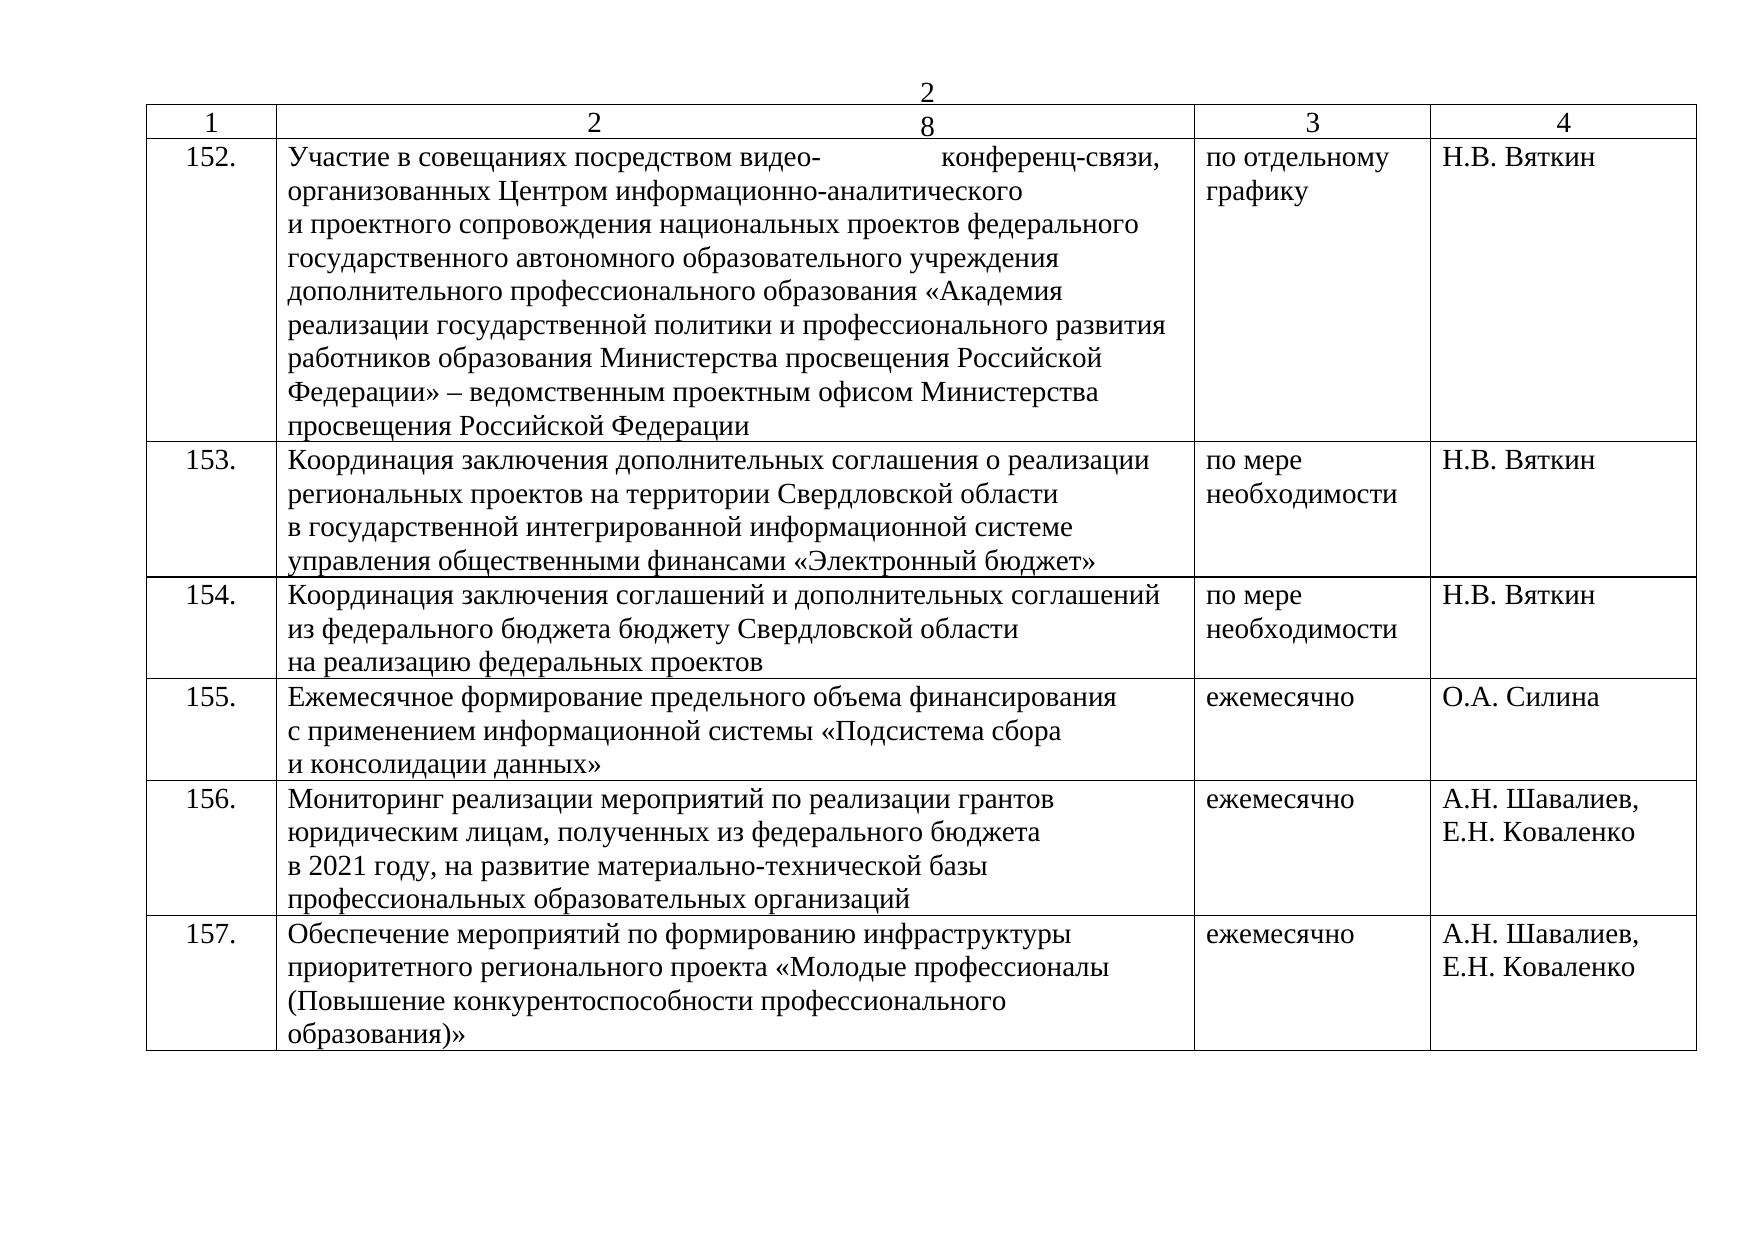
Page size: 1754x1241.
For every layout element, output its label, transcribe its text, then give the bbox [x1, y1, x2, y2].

table_cell Ежемесячное формирование предельного объема финансирования с применением информационной системы «Подсистема сбора и консолидации данных» [277, 679, 1194, 780]
table_cell по мере необходимости [1195, 578, 1430, 678]
table_cell [147, 916, 276, 1050]
table_cell Координация заключения дополнительных соглашения о реализации региональных проектов на территории Свердловской области в государственной интегрированной информационной системе управления общественными финансами «Электронный бюджет» [277, 442, 1194, 576]
table_cell Н.В. Вяткин [1431, 139, 1696, 441]
table_cell Обеспечение мероприятий по формированию инфраструктуры приоритетного регионального проекта «Молодые профессионалы (Повышение конкурентоспособности профессионального образования)» [277, 916, 1194, 1050]
table_cell по отдельному графику [1195, 139, 1430, 441]
table_header 1 [147, 105, 276, 138]
table_cell по мере необходимости [1195, 442, 1430, 576]
table_cell ежемесячно [1195, 916, 1430, 1050]
table_cell ежемесячно [1195, 679, 1430, 780]
table_header 3 [1195, 105, 1430, 138]
table_cell [147, 578, 276, 678]
table_header 2 [277, 105, 1194, 138]
table_cell А.Н. Шавалиев, Е.Н. Коваленко [1431, 916, 1696, 1050]
table_cell Координация заключения соглашений и дополнительных соглашений из федерального бюджета бюджету Свердловской области на реализацию федеральных проектов [277, 578, 1194, 678]
table_cell [147, 139, 276, 441]
table_cell Н.В. Вяткин [1431, 578, 1696, 678]
table_cell А.Н. Шавалиев, Е.Н. Коваленко [1431, 781, 1696, 915]
table_header 4 [1431, 105, 1696, 138]
table_cell ежемесячно [1195, 781, 1430, 915]
table_cell [147, 442, 276, 576]
table_cell Мониторинг реализации мероприятий по реализации грантов юридическим лицам, полученных из федерального бюджета в 2021 году, на развитие материально-технической базы профессиональных образовательных организаций [277, 781, 1194, 915]
table_cell Н.В. Вяткин [1431, 442, 1696, 576]
table_cell [147, 679, 276, 780]
table_cell [147, 781, 276, 915]
table_cell Участие в совещаниях посредством видео-конференц-связи, организованных Центром информационно-аналитического и проектного сопровождения национальных проектов федерального государственного автономного образовательного учреждения дополнительного профессионального образования «Академия реализации государственной политики и профессионального развития работников образования Министерства просвещения Российской Федерации» – ведомственным проектным офисом Министерства просвещения Российской Федерации [277, 139, 1194, 441]
table_cell О.А. Силина [1431, 679, 1696, 780]
